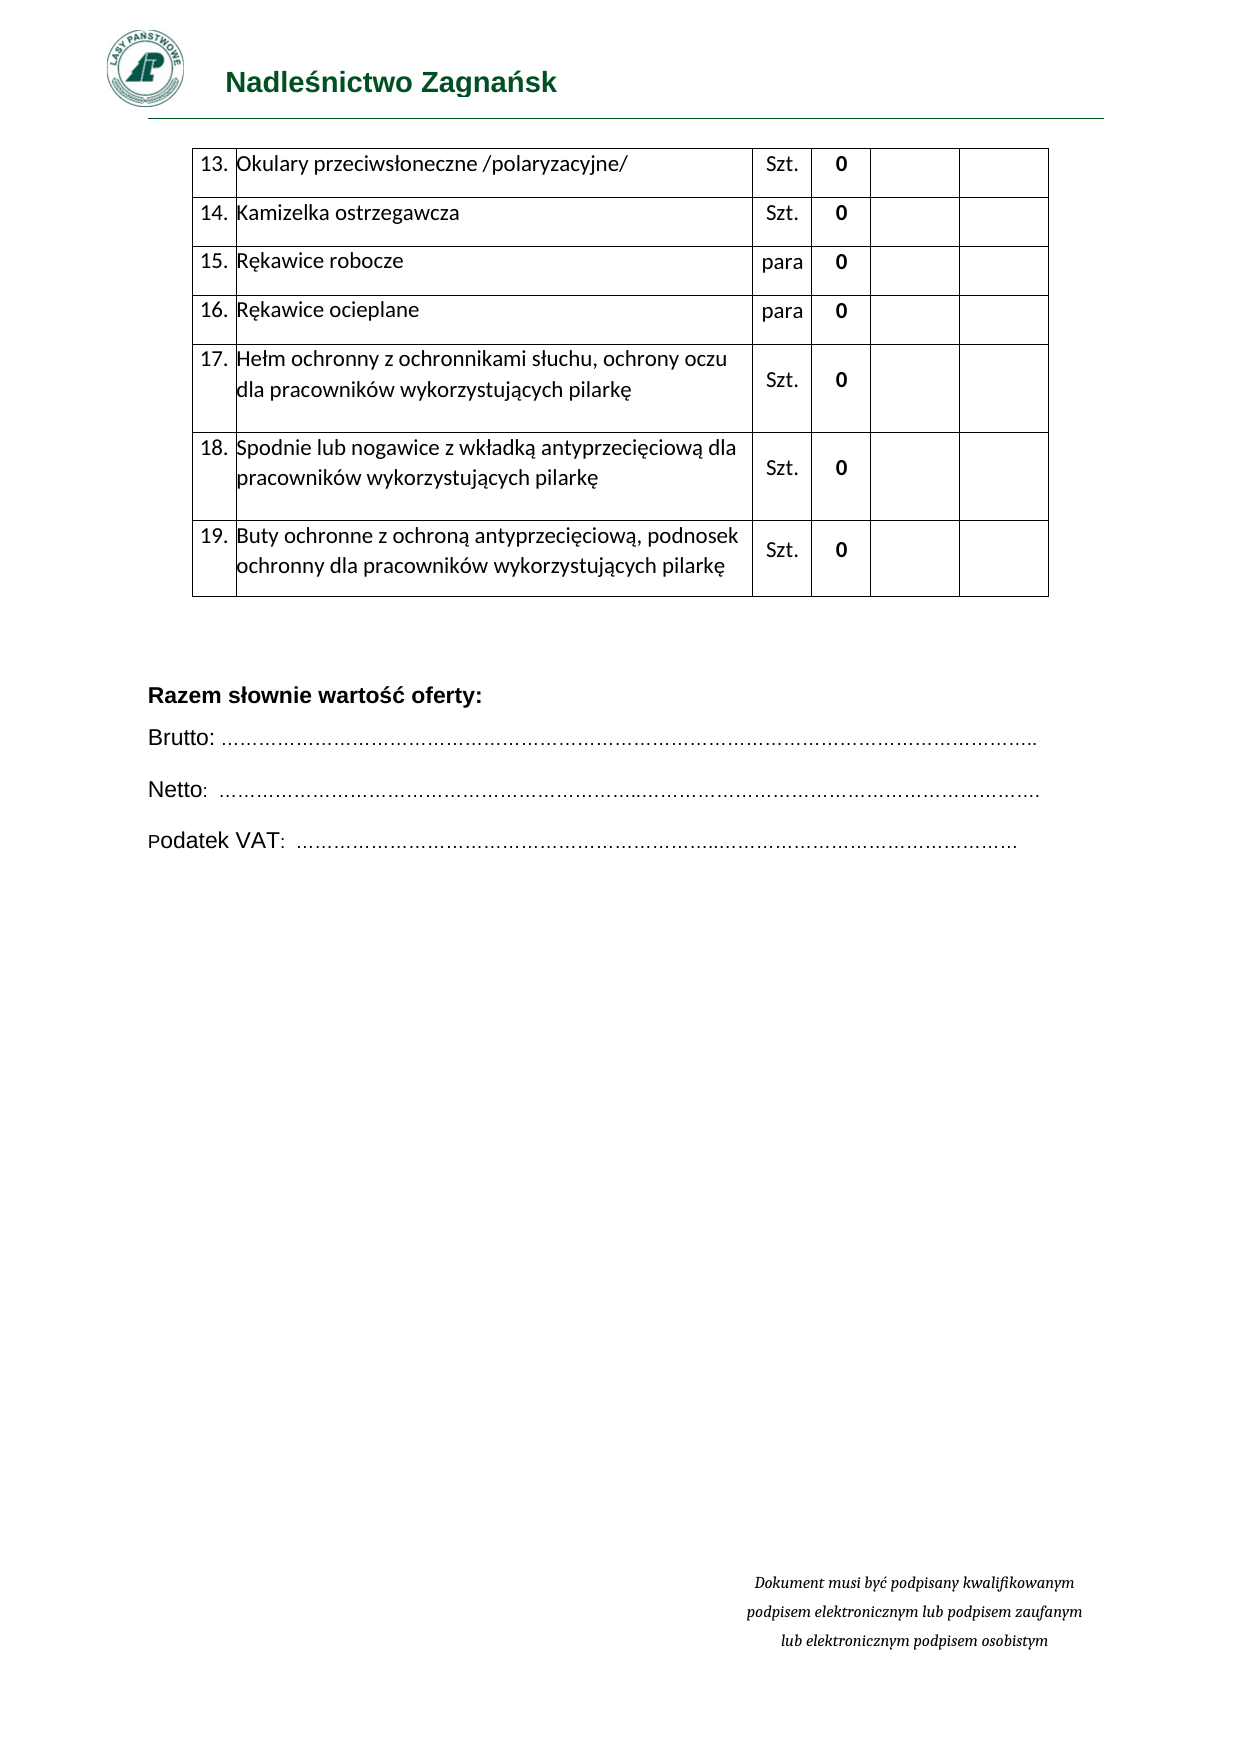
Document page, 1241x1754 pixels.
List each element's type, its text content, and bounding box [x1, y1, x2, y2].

table_cell [871, 149, 959, 197]
text Brutto: ………………………………………………………………………………………………………………….. [148, 724, 1093, 750]
table_cell 0 [812, 521, 870, 596]
table_cell 13. [193, 149, 236, 197]
table_cell 15. [193, 247, 236, 294]
table_cell [871, 597, 959, 605]
table_cell [871, 296, 959, 343]
table_cell Buty ochronne z ochroną antyprzecięciową, podnosek ochronny dla pracowników wykorzystujących pilarkę [237, 521, 752, 596]
table_cell [960, 198, 1048, 246]
table_cell 17. [193, 345, 236, 432]
table_cell [960, 149, 1048, 197]
table_cell Szt. [753, 345, 811, 432]
table_cell 0 [812, 198, 870, 246]
table_cell Szt. [753, 433, 811, 520]
table_cell [753, 597, 812, 605]
table_cell 0 [812, 149, 870, 197]
table_cell Szt. [753, 198, 811, 246]
table_cell [192, 597, 236, 605]
table_cell Kamizelka ostrzegawcza [237, 198, 752, 246]
table_cell 14. [193, 198, 236, 246]
table_cell [960, 433, 1048, 520]
table_cell 19. [193, 521, 236, 596]
table_cell Szt. [753, 149, 811, 197]
table_cell Rękawice ocieplane [237, 296, 752, 343]
table_cell Hełm ochronny z ochronnikami słuchu, ochrony oczu dla pracowników wykorzystujących pilarkę [237, 345, 752, 432]
table_cell [871, 247, 959, 294]
table_cell para [753, 247, 811, 294]
table_cell Spodnie lub nogawice z wkładką antyprzecięciową dla pracowników wykorzystujących pilarkę [237, 433, 752, 520]
table_cell Okulary przeciwsłoneczne /polaryzacyjne/ [237, 149, 752, 197]
text Podatek VAT: …………………………………………………………..………………………………………… [148, 827, 1093, 853]
table_cell [871, 433, 959, 520]
table_cell [871, 521, 959, 596]
table_cell 0 [812, 247, 870, 294]
table_cell [960, 597, 1048, 605]
table_cell 0 [812, 296, 870, 343]
table_cell [871, 345, 959, 432]
table_cell [960, 296, 1048, 343]
table_cell 16. [193, 296, 236, 343]
picture [106, 30, 184, 107]
table_cell Szt. [753, 521, 811, 596]
table_cell [960, 247, 1048, 294]
table_cell 0 [812, 345, 870, 432]
table_cell [871, 198, 959, 246]
table_cell 18. [193, 433, 236, 520]
table_cell [236, 597, 753, 605]
table_cell Rękawice robocze [237, 247, 752, 294]
table_cell [960, 521, 1048, 596]
table_cell [960, 345, 1048, 432]
table_cell [812, 597, 871, 605]
text Razem słownie wartość oferty: [148, 682, 1093, 709]
table_cell para [753, 296, 811, 343]
text Netto: …………………………………………………………..………………………………………………………. [148, 776, 1093, 802]
table_cell 0 [812, 433, 870, 520]
